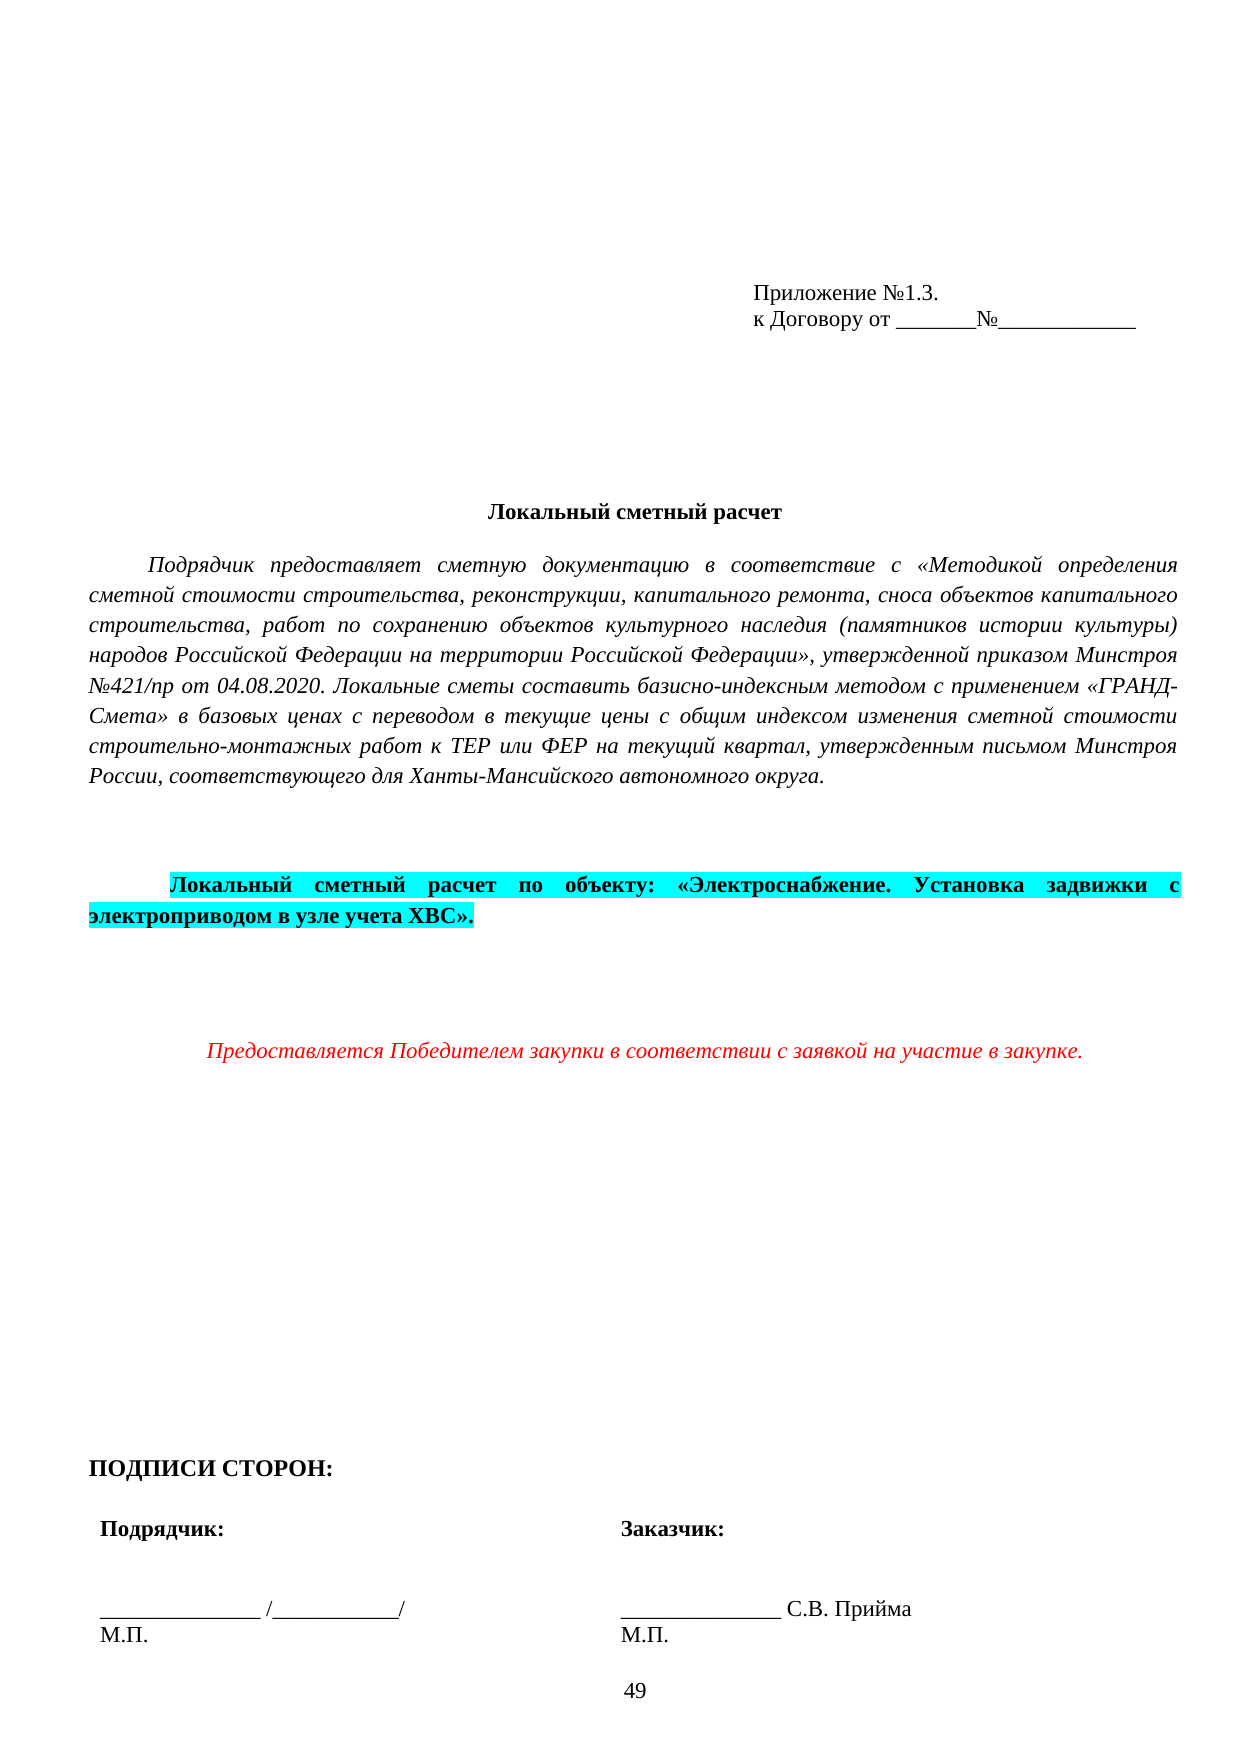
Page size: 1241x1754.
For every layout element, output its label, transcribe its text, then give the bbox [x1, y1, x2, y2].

text Локальный сметный расчет [89, 498, 1181, 524]
text Приложение №1.3. [89, 279, 1181, 305]
table_header Заказчик: ______________ С.В. Прийма М.П. [609, 1516, 1130, 1647]
text Локальный сметный расчет по объекту: «Электроснабжение. Установка задвижки с электроприводом в узле учета ХВС». [89, 872, 1181, 928]
text Предоставляется Победителем закупки в соответствии с заявкой на участие в закупке. [89, 1037, 1181, 1064]
text ПОДПИСИ СТОРОН: [89, 1454, 1181, 1482]
table_header Подрядчик: ______________ /___________/ М.П. [89, 1516, 609, 1647]
list Подрядчик предоставляет сметную документацию в соответствие с «Методикой определения сметной стоимости строительства, реконструкции, капитального ремонта, сноса объектов капитального строительства, работ по сохранению объектов культурного наследия (памятников истории культуры) народов Российской Федерации на территории Российской Федерации», утвержденной приказом Минстроя №421/пр от 04.08.2020. Локальные сметы составить базисно-индексным методом с применением «ГРАНД-Смета» в базовых ценах с переводом в текущие цены с общим индексом изменения сметной стоимости строительно-монтажных работ к ТЕР или ФЕР на текущий квартал, утвержденным письмом Минстроя России, соответствующего для Ханты-Мансийского автономного округа. [89, 551, 1181, 789]
text к Договору от _______№____________ [89, 305, 1181, 331]
